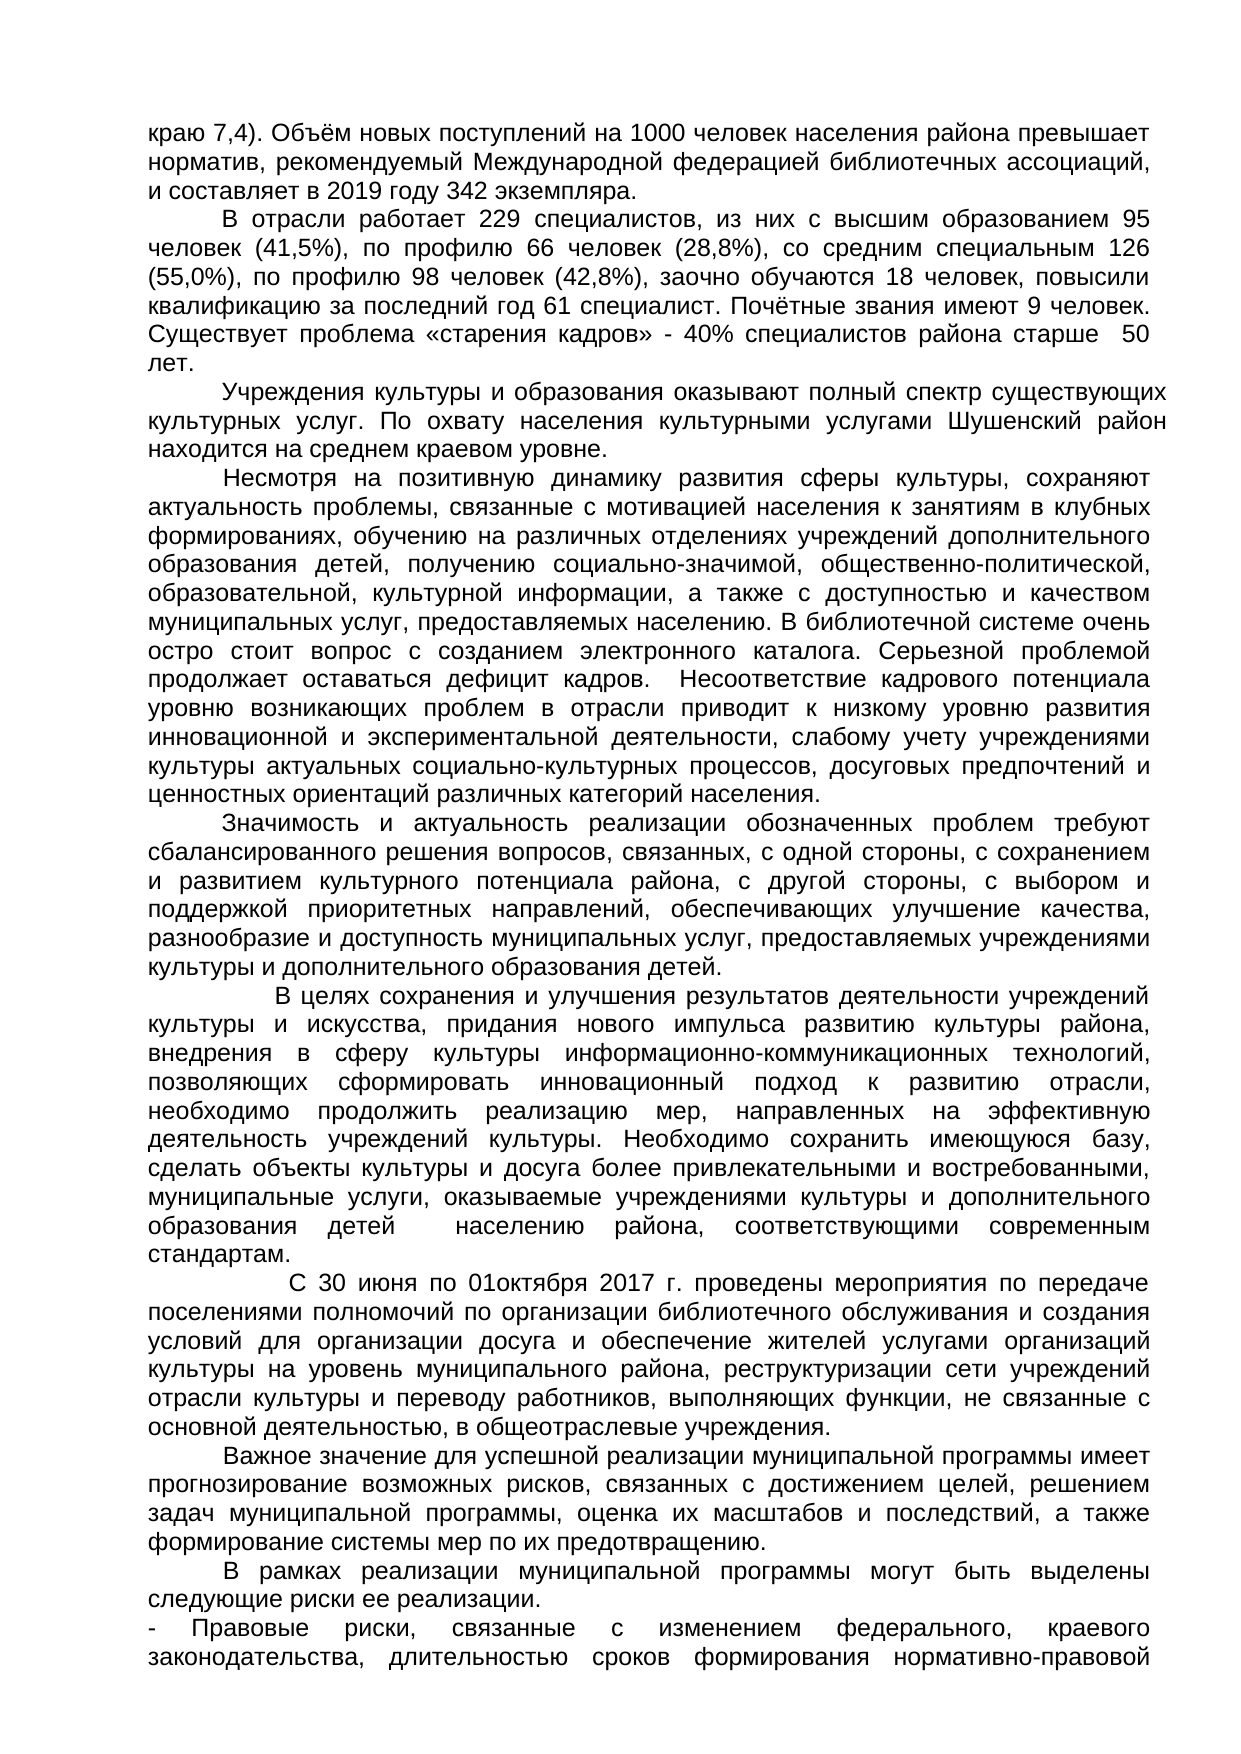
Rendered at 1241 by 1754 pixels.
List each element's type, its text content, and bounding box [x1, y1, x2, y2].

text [148, 1613, 1152, 1671]
text С 30 июня по 01октября 2017 г. проведены мероприятия по передаче поселениями полномочий по организации библиотечного обслуживания и создания условий для организации досуга и обеспечение жителей услугами организаций культуры на уровень муниципального района, реструктуризации сети учреждений отрасли культуры и переводу работников, выполняющих функции, не связанные с основной деятельностью, в общеотраслевые учреждения. [148, 1268, 1152, 1441]
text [148, 118, 1152, 204]
text Важное значение для успешной реализации муниципальной программы имеет прогнозирование возможных рисков, связанных с достижением целей, решением задач муниципальной программы, оценка их масштабов и последствий, а также формирование системы мер по их предотвращению. [148, 1441, 1152, 1556]
text Значимость и актуальность реализации обозначенных проблем требуют сбалансированного решения вопросов, связанных, с одной стороны, с сохранением и развитием культурного потенциала района, с другой стороны, с выбором и поддержкой приоритетных направлений, обеспечивающих улучшение качества, разнообразие и доступность муниципальных услуг, предоставляемых учреждениями культуры и дополнительного образования детей. [148, 808, 1152, 981]
text В рамках реализации муниципальной программы могут быть выделены следующие риски ее реализации. [148, 1556, 1152, 1613]
text В отрасли работает 229 специалистов, из них с высшим образованием 95 человек (41,5%), по профилю 66 человек (28,8%), со средним специальным 126 (55,0%), по профилю 98 человек (42,8%), заочно обучаются 18 человек, повысили квалификацию за последний год 61 специалист. Почётные звания имеют 9 человек. Существует проблема «старения кадров» - 40% специалистов района старше 50 лет. [148, 204, 1152, 377]
text Учреждения культуры и образования оказывают полный спектр существующих культурных услуг. По охвату населения культурными услугами Шушенский район находится на среднем краевом уровне. [148, 377, 1168, 463]
text В целях сохранения и улучшения результатов деятельности учреждений культуры и искусства, придания нового импульса развитию культуры района, внедрения в сферу культуры информационно-коммуникационных технологий, позволяющих сформировать инновационный подход к развитию отрасли, необходимо продолжить реализацию мер, направленных на эффективную деятельность учреждений культуры. Необходимо сохранить имеющуюся базу, сделать объекты культуры и досуга более привлекательными и востребованными, муниципальные услуги, оказываемые учреждениями культуры и дополнительного образования детей населению района, соответствующими современным стандартам. [148, 981, 1152, 1268]
text Несмотря на позитивную динамику развития сферы культуры, сохраняют актуальность проблемы, связанные с мотивацией населения к занятиям в клубных формированиях, обучению на различных отделениях учреждений дополнительного образования детей, получению социально-значимой, общественно-политической, образовательной, культурной информации, а также с доступностью и качеством муниципальных услуг, предоставляемых населению. В библиотечной системе очень остро стоит вопрос с созданием электронного каталога. Серьезной проблемой продолжает оставаться дефицит кадров. Несоответствие кадрового потенциала уровню возникающих проблем в отрасли приводит к низкому уровню развития инновационной и экспериментальной деятельности, слабому учету учреждениями культуры актуальных социально-культурных процессов, досуговых предпочтений и ценностных ориентаций различных категорий населения. [148, 463, 1152, 808]
